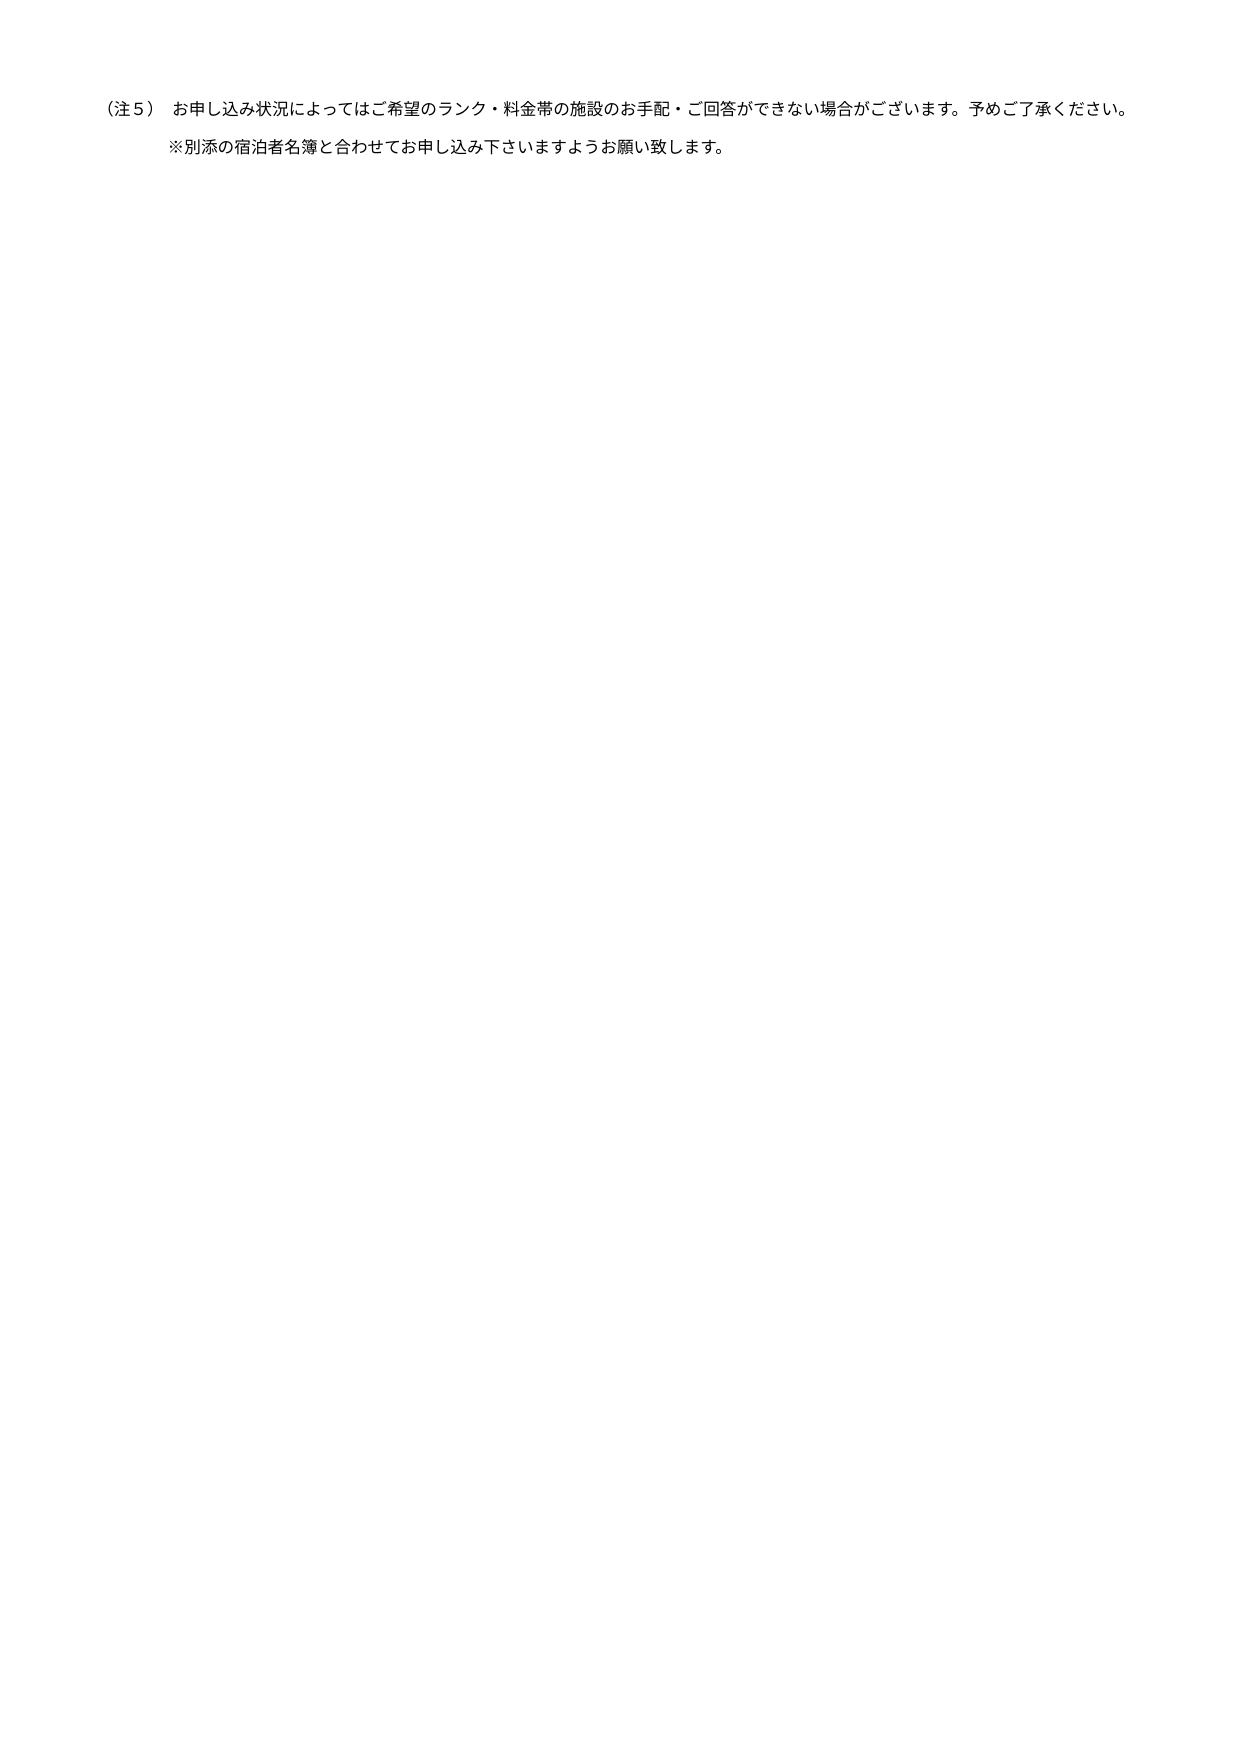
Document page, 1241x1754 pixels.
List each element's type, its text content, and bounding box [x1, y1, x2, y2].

text ※別添の宿泊者名簿と合わせてお申し込み下さいますようお願い致します。 [75, 127, 1165, 164]
list お申し込み状況によってはご希望のランク・料金帯の施設のお手配・ご回答ができない場合がございます。予めご了承ください。 [97, 89, 1165, 127]
